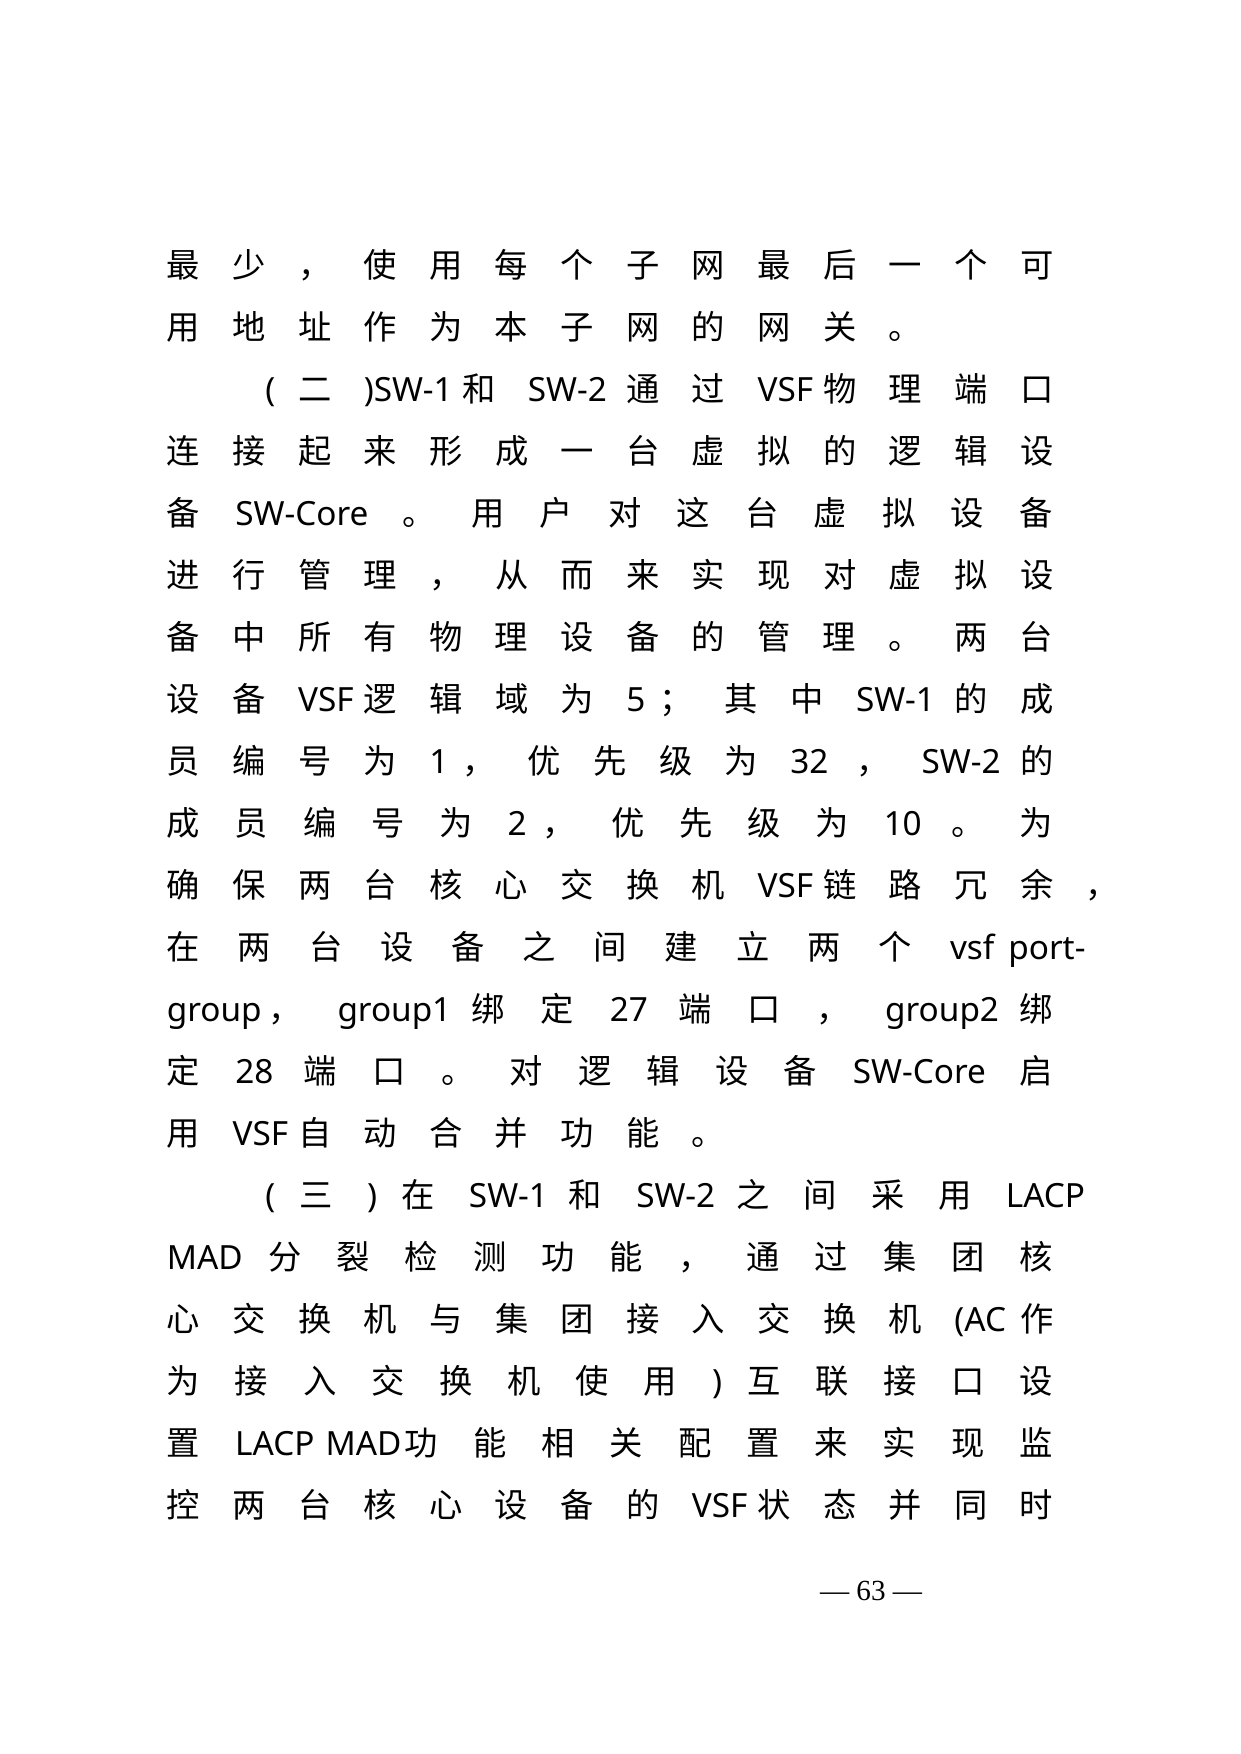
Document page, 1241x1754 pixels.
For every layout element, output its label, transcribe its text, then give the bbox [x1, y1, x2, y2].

list (三)在SW-1和SW-2之间采用LACP MAD分裂检测功能，通过集团核心交换机与集团接入交换机(AC作为接入交换机使用)互联接口设置LACP MAD功能相关配置来实现监控两台核心设备的VSF状态并同时每隔3s进行快速检测。 [167, 1162, 1085, 1534]
list (一)公司计划使用VLSM技术为公司总部各部门划分相应IP地址段；现公司研发部97人、营销部56人、行政部16人、财务部10人；请使用10.30.10.0/24网段根据研发、营销、行政、财务每部门人数依次进行子网划分，使IP地址浪费最少，使用每个子网最后一个可用地址作为本子网的网关。 [167, 232, 1085, 356]
list (二)SW-1和SW-2通过VSF物理端口连接起来形成一台虚拟的逻辑设备SW-Core。用户对这台虚拟设备进行管理，从而来实现对虚拟设备中所有物理设备的管理。两台设备VSF逻辑域为5；其中SW-1的成员编号为1，优先级为32，SW-2的成员编号为2，优先级为10。为确保两台核心交换机VSF链路冗余，在两台设备之间建立两个vsf port-group，group1绑定27端口，group2绑定28端口。对逻辑设备SW-Core启用VSF自动合并功能。 [167, 356, 1085, 1162]
